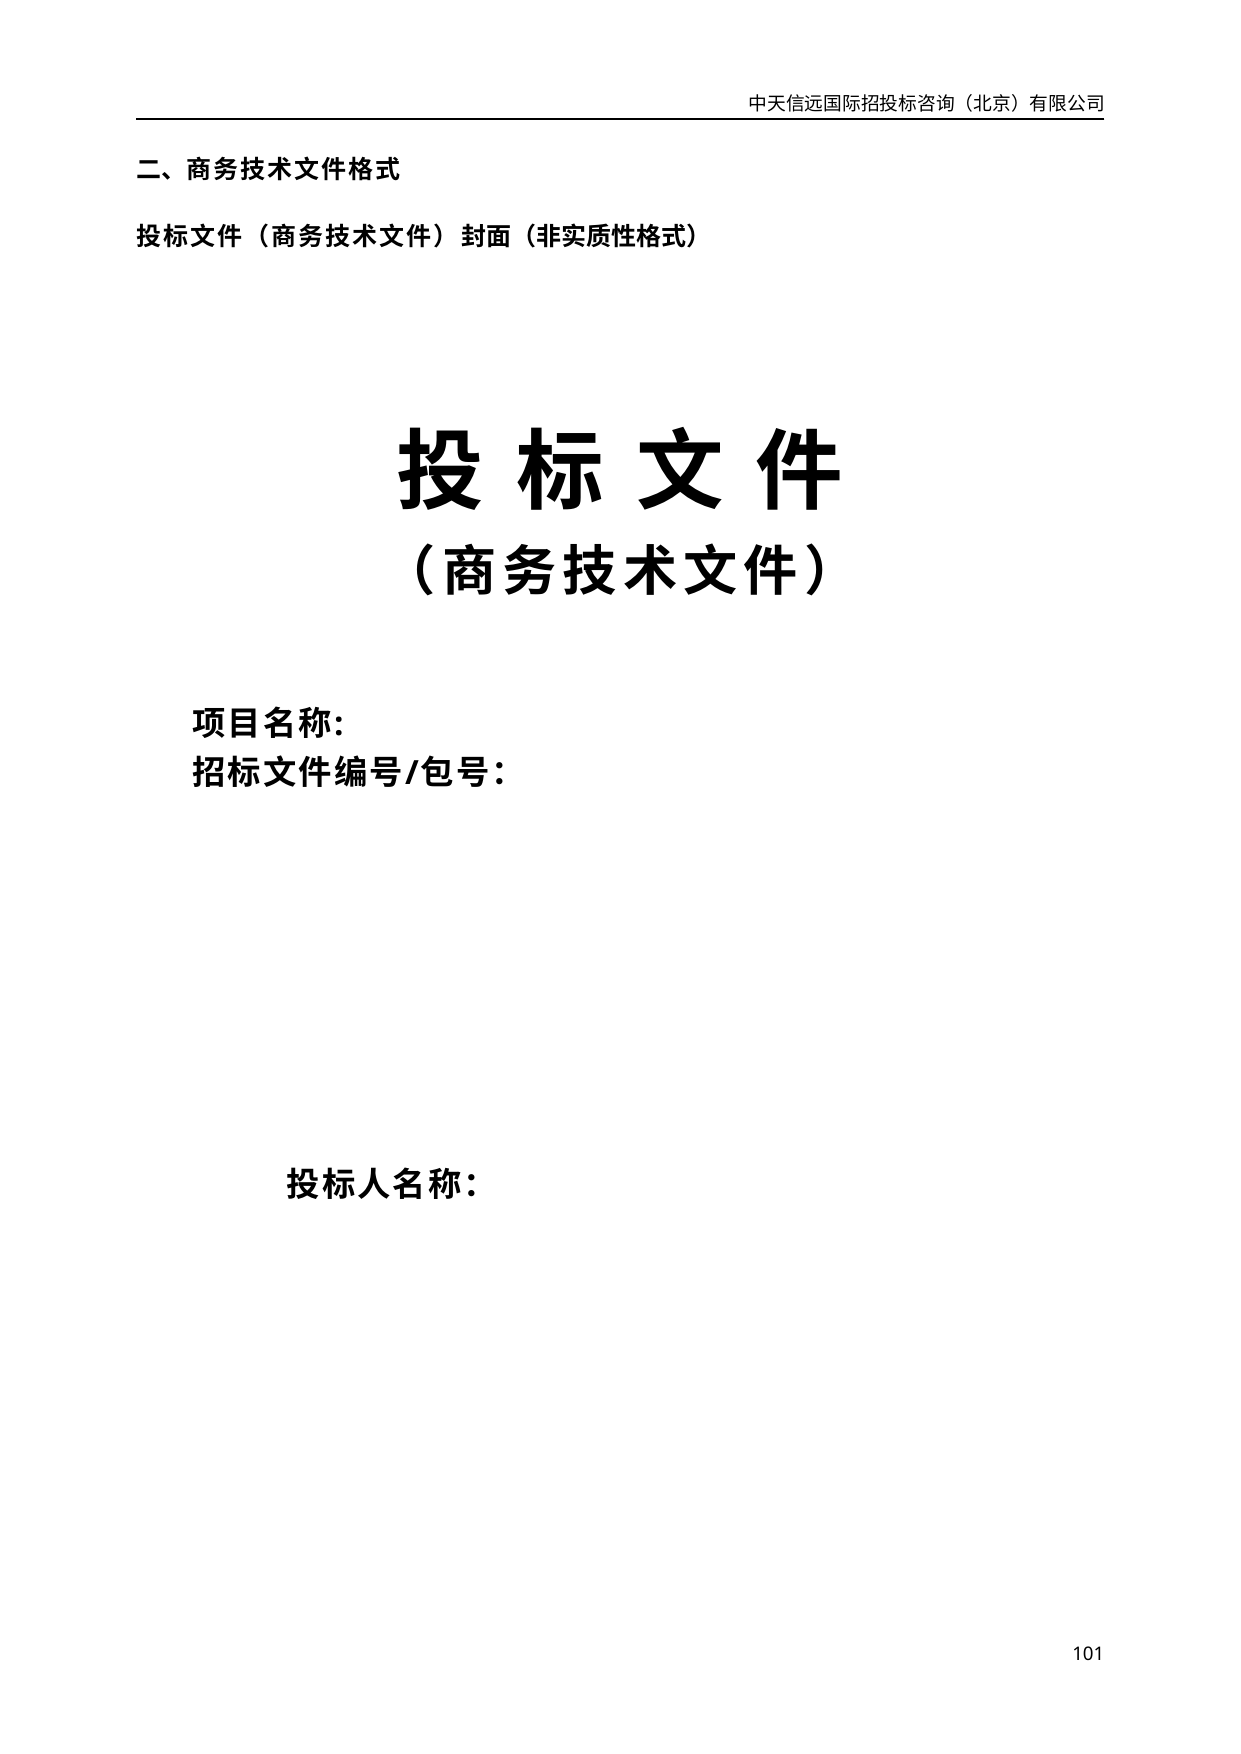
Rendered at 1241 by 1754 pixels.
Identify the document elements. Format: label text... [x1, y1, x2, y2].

text （商务技术文件） [136, 528, 1104, 606]
text 招标文件编号/包号： [136, 746, 1104, 794]
text 投标文件（商务技术文件）封面（非实质性格式） [136, 216, 1104, 252]
text 项目名称: [136, 697, 1104, 746]
text 投标人名称： [136, 1157, 1104, 1206]
text 投 标 文 件 [136, 401, 1104, 528]
text 二、商务技术文件格式 [136, 150, 1104, 186]
